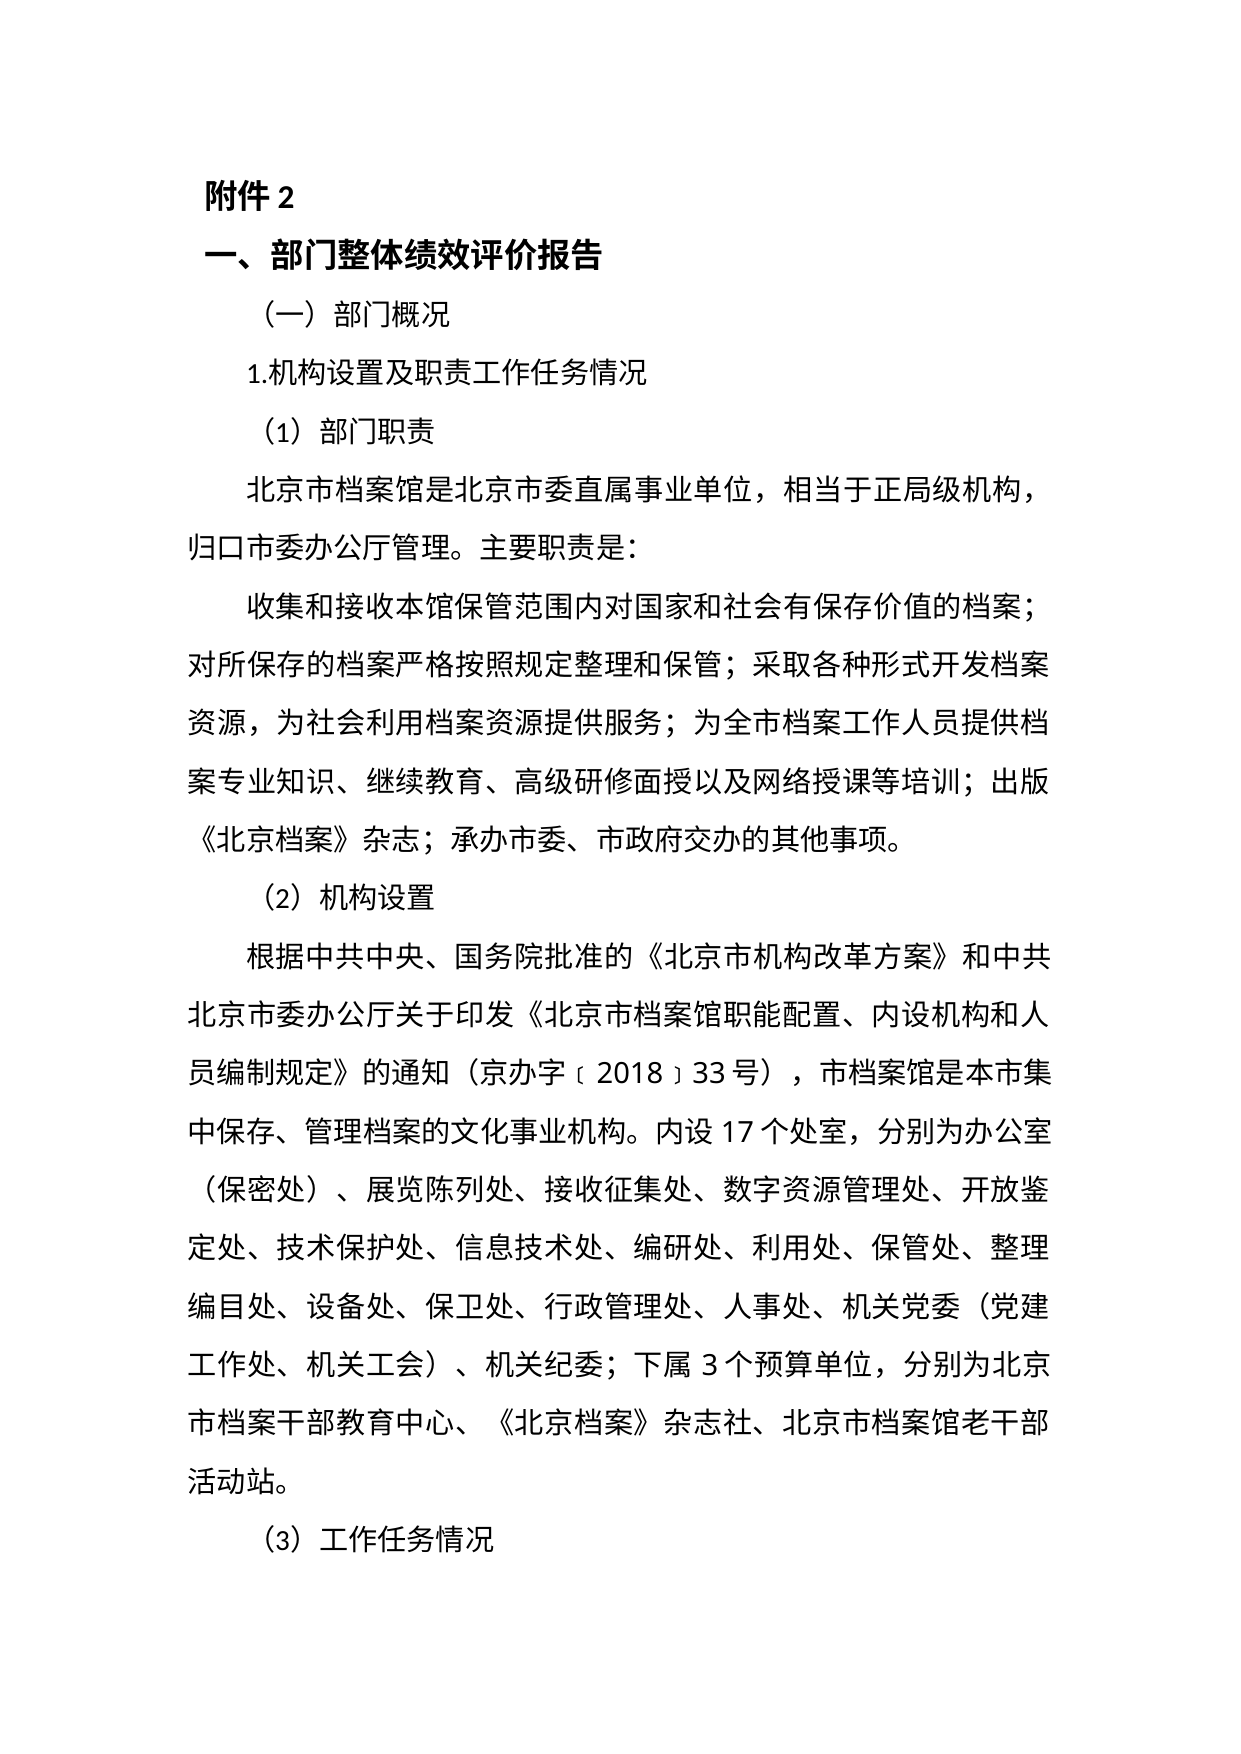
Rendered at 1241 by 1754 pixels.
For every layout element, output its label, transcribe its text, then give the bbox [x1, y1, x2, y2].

text （2）机构设置 [187, 862, 1053, 920]
text 一、部门整体绩效评价报告 [187, 220, 1053, 279]
text 1.机构设置及职责工作任务情况 [187, 337, 1053, 395]
text 北京市档案馆是北京市委直属事业单位，相当于正局级机构，归口市委办公厅管理。主要职责是： [187, 454, 1053, 570]
text （3）工作任务情况 [187, 1504, 1053, 1562]
text 收集和接收本馆保管范围内对国家和社会有保存价值的档案；对所保存的档案严格按照规定整理和保管；采取各种形式开发档案资源，为社会利用档案资源提供服务；为全市档案工作人员提供档案专业知识、继续教育、高级研修面授以及网络授课等培训；出版《北京档案》杂志；承办市委、市政府交办的其他事项。 [187, 570, 1053, 862]
text （1）部门职责 [187, 395, 1053, 454]
text （一）部门概况 [187, 279, 1053, 337]
text 根据中共中央、国务院批准的《北京市机构改革方案》和中共北京市委办公厅关于印发《北京市档案馆职能配置、内设机构和人员编制规定》的通知（京办字﹝2018﹞33号），市档案馆是本市集中保存、管理档案的文化事业机构。内设17个处室，分别为办公室（保密处）、展览陈列处、接收征集处、数字资源管理处、开放鉴定处、技术保护处、信息技术处、编研处、利用处、保管处、整理编目处、设备处、保卫处、行政管理处、人事处、机关党委（党建工作处、机关工会）、机关纪委；下属3个预算单位，分别为北京市档案干部教育中心、《北京档案》杂志社、北京市档案馆老干部活动站。 [187, 920, 1053, 1504]
text 附件2 [187, 162, 1053, 220]
